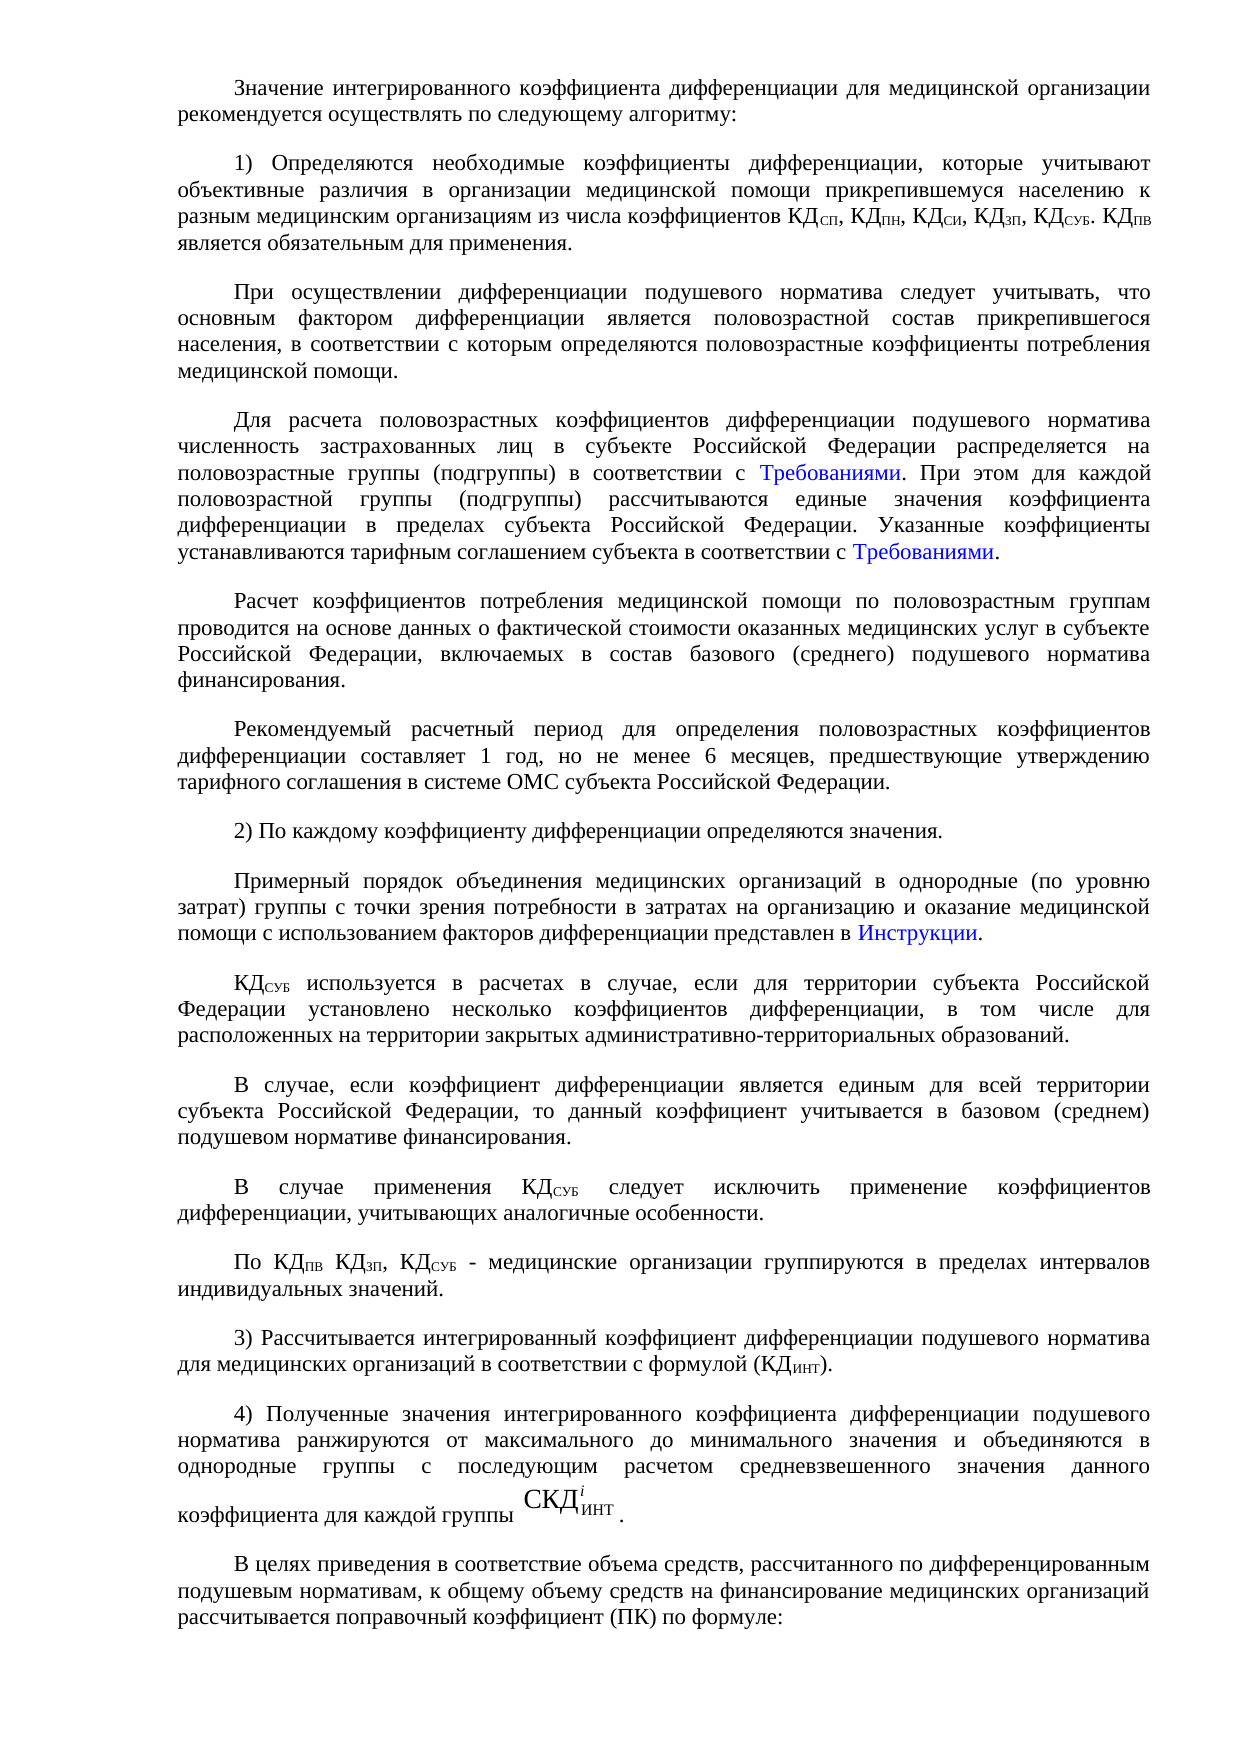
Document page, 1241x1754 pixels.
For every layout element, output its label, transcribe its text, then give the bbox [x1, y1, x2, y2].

text В целях приведения в соответствие объема средств, рассчитанного по дифференцированным подушевым нормативам, к общему объему средств на финансирование медицинских организаций рассчитывается поправочный коэффициент (ПК) по формуле: [177, 1550, 1152, 1629]
text 3) Рассчитывается интегрированный коэффициент дифференциации подушевого норматива для медицинских организаций в соответствии с формулой (КДИНТ). [177, 1324, 1152, 1377]
text Для расчета половозрастных коэффициентов дифференциации подушевого норматива численность застрахованных лиц в субъекте Российской Федерации распределяется на половозрастные группы (подгруппы) в соответствии с Требованиями. При этом для каждой половозрастной группы (подгруппы) рассчитываются единые значения коэффициента дифференциации в пределах субъекта Российской Федерации. Указанные коэффициенты устанавливаются тарифным соглашением субъекта в соответствии с Требованиями. [177, 406, 1152, 564]
text Рекомендуемый расчетный период для определения половозрастных коэффициентов дифференциации составляет 1 год, но не менее 6 месяцев, предшествующие утверждению тарифного соглашения в системе ОМС субъекта Российской Федерации. [177, 716, 1152, 794]
text При осуществлении дифференциации подушевого норматива следует учитывать, что основным фактором дифференциации является половозрастной состав прикрепившегося населения, в соответствии с которым определяются половозрастные коэффициенты потребления медицинской помощи. [177, 278, 1152, 383]
text В случае, если коэффициент дифференциации является единым для всей территории субъекта Российской Федерации, то данный коэффициент учитывается в базовом (среднем) подушевом нормативе финансирования. [177, 1071, 1152, 1150]
text По КДПВ КДЗП, КДСУБ - медицинские организации группируются в пределах интервалов индивидуальных значений. [177, 1248, 1152, 1301]
text В случае применения КДСУБ следует исключить применение коэффициентов дифференциации, учитывающих аналогичные особенности. [177, 1173, 1152, 1225]
text 4) Полученные значения интегрированного коэффициента дифференциации подушевого норматива ранжируются от максимального до минимального значения и объединяются в однородные группы с последующим расчетом средневзвешенного значения данного коэффициента для каждой группы . [177, 1399, 1152, 1527]
text 2) По каждому коэффициенту дифференциации определяются значения. [177, 817, 1152, 844]
text Примерный порядок объединения медицинских организаций в однородные (по уровню затрат) группы с точки зрения потребности в затратах на организацию и оказание медицинской помощи с использованием факторов дифференциации представлен в Инструкции. [177, 867, 1152, 946]
text Значение интегрированного коэффициента дифференциации для медицинской организации рекомендуется осуществлять по следующему алгоритму: [177, 74, 1152, 127]
text Расчет коэффициентов потребления медицинской помощи по половозрастным группам проводится на основе данных о фактической стоимости оказанных медицинских услуг в субъекте Российской Федерации, включаемых в состав базового (среднего) подушевого норматива финансирования. [177, 587, 1152, 693]
text 1) Определяются необходимые коэффициенты дифференциации, которые учитывают объективные различия в организации медицинской помощи прикрепившемуся населению к разным медицинским организациям из числа коэффициентов КДСП, КДПН, КДСИ, КДЗП, КДСУБ. КДПВ является обязательным для применения. [177, 149, 1152, 255]
text КДСУБ используется в расчетах в случае, если для территории субъекта Российской Федерации установлено несколько коэффициентов дифференциации, в том числе для расположенных на территории закрытых административно-территориальных образований. [177, 969, 1152, 1048]
